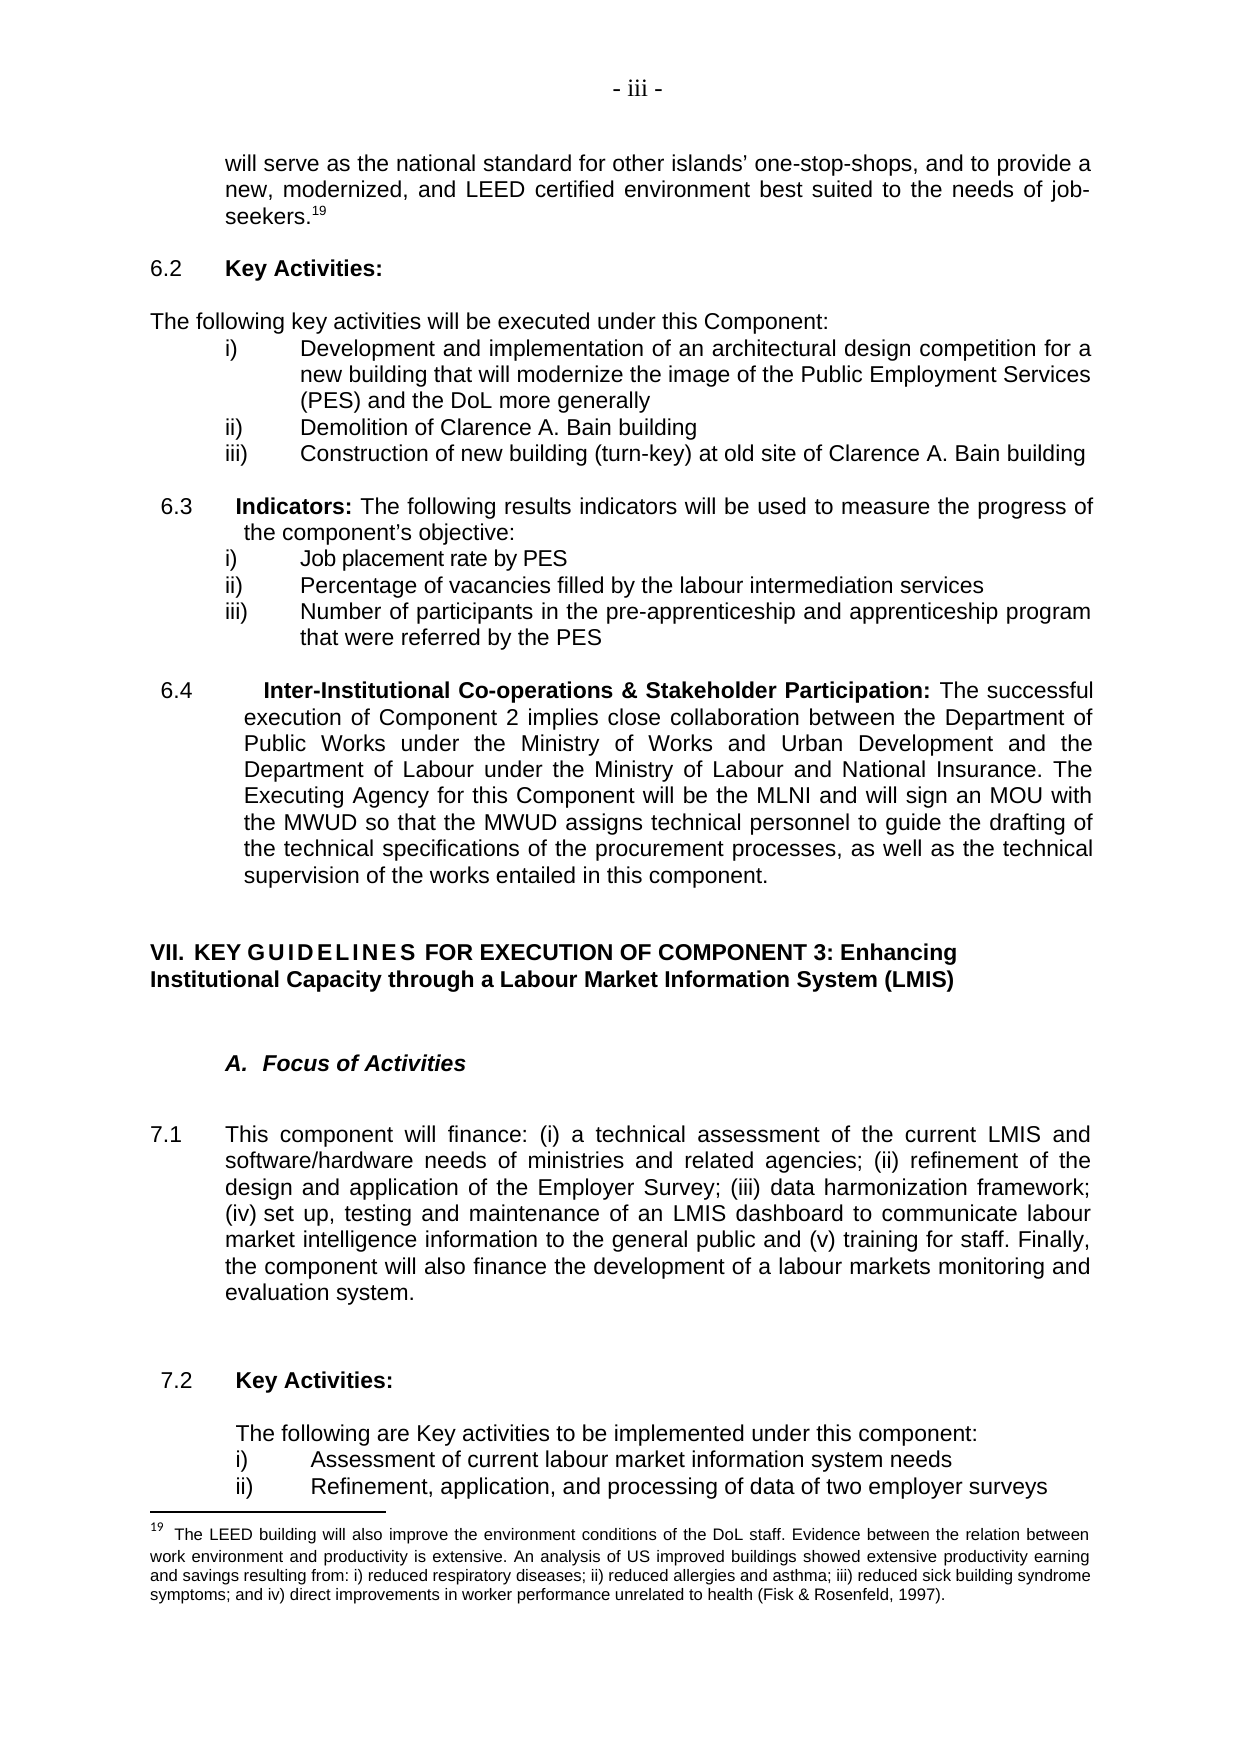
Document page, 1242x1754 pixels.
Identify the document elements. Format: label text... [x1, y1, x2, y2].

list Job placement rate by PES [225, 545, 1092, 572]
subtitle KEY GUIDELINES FOR EXECUTION OF COMPONENT 3: Enhancing Institutional Capacity through a Labour Market Information System (LMIS) [150, 939, 1092, 992]
list Number of participants in the pre-apprenticeship and apprenticeship program that were referred by the PES [225, 598, 1092, 651]
list Assessment of current labour market information system needs [235, 1446, 1086, 1473]
list Development and implementation of an architectural design competition for a new building that will modernize the image of the Public Employment Services (PES) and the DoL more generally [225, 334, 1092, 413]
text 7.2 Key Activities: [160, 1367, 1086, 1394]
list Percentage of vacancies filled by the labour intermediation services [225, 572, 1092, 598]
list Demolition of Clarence A. Bain building [225, 413, 1092, 440]
list 7.1 This component will finance: (i) a technical assessment of the current LMIS and software/hardware needs of ministries and related agencies; (ii) refinement of the design and application of the Employer Survey; (iii) data harmonization framework; (iv) set up, testing and maintenance of an LMIS dashboard to communicate labour market intelligence information to the general public and (v) training for staff. Finally, the component will also finance the development of a labour markets monitoring and evaluation system. [150, 1121, 1092, 1306]
text The following key activities will be executed under this Component: [150, 308, 1092, 334]
text The following are Key activities to be implemented under this component: [160, 1420, 1086, 1446]
subtitle Focus of Activities [225, 1049, 1092, 1076]
list Construction of new building (turn-key) at old site of Clarence A. Bain building [225, 440, 1092, 466]
text 6.4 Inter-Institutional Co-operations & Stakeholder Participation: The successful execution of Component 2 implies close collaboration between the Department of Public Works under the Ministry of Works and Urban Development and the Department of Labour under the Ministry of Labour and National Insurance. The Executing Agency for this Component will be the MLNI and will sign an MOU with the MWUD so that the MWUD assigns technical personnel to guide the drafting of the technical specifications of the procurement processes, as well as the technical supervision of the works entailed in this component. [160, 677, 1094, 888]
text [150, 150, 1092, 229]
list Refinement, application, and processing of data of two employer surveys [235, 1473, 1086, 1499]
text 6.3 Indicators: The following results indicators will be used to measure the progress of the component’s objective: [160, 493, 1094, 545]
text 6.2 Key Activities: [150, 255, 1092, 282]
